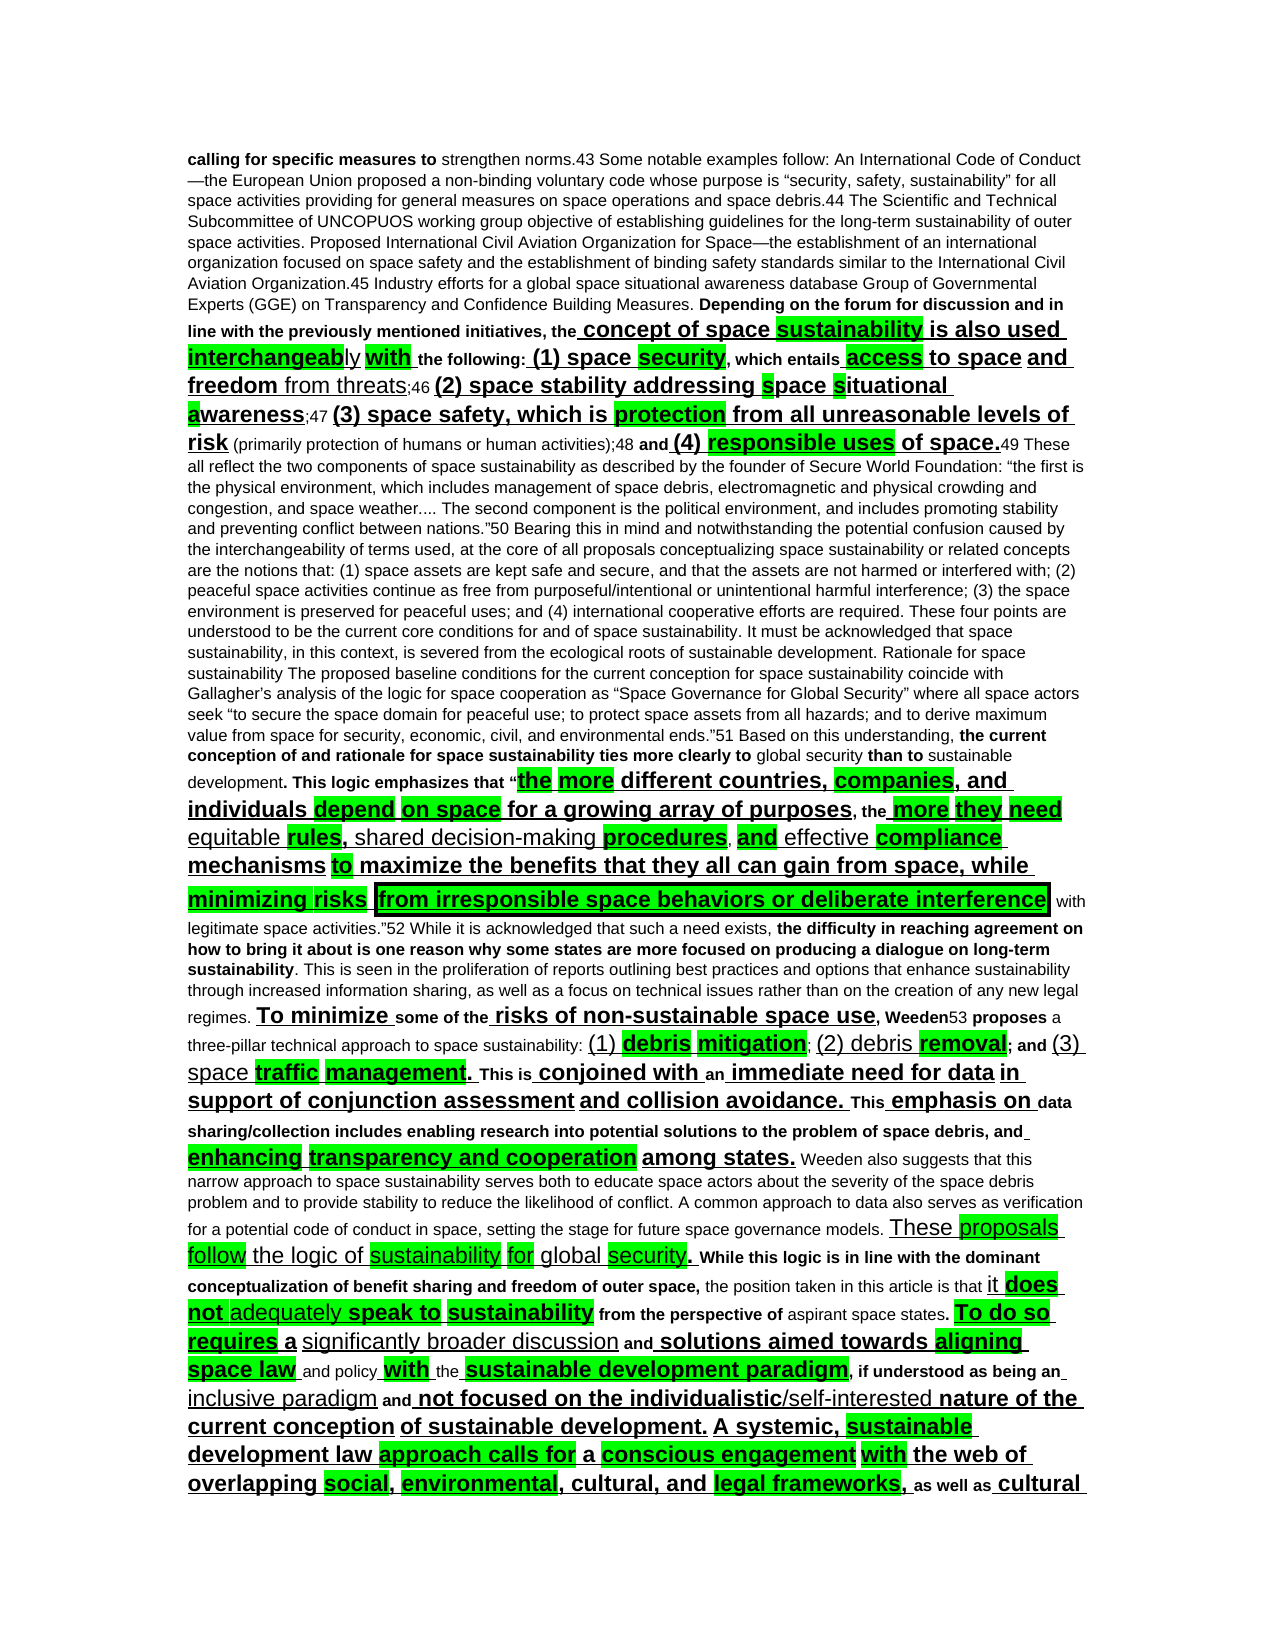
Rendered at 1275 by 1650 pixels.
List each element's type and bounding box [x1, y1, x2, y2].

text [187, 150, 1087, 1496]
